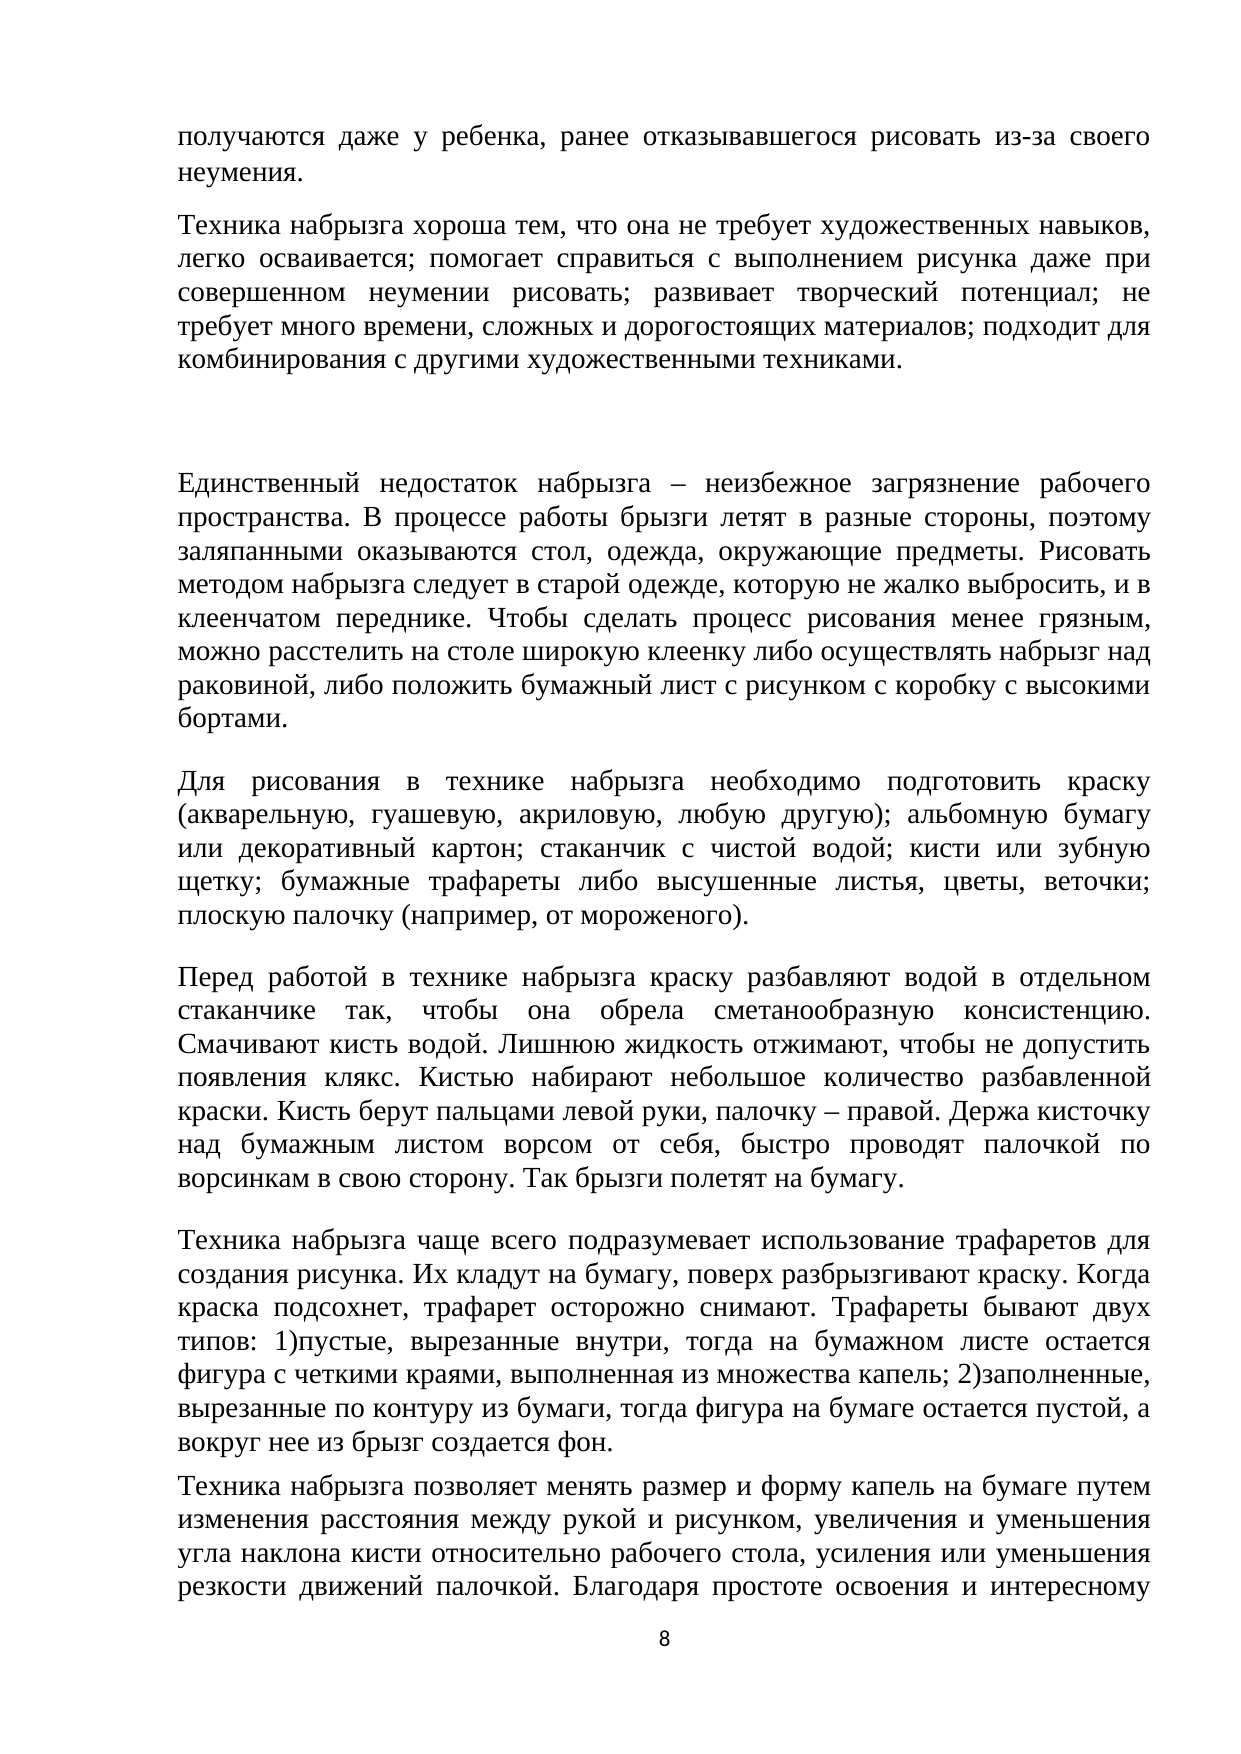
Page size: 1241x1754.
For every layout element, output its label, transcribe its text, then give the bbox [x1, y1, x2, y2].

text Для рисования в технике набрызга необходимо подготовить краску (акварельную, гуашевую, акриловую, любую другую); альбомную бумагу или декоративный картон; стаканчик с чистой водой; кисти или зубную щетку; бумажные трафареты либо высушенные листья, цветы, веточки; плоскую палочку (например, от мороженого). [177, 763, 1152, 930]
text Техника набрызга чаще всего подразумевает использование трафаретов для создания рисунка. Их кладут на бумагу, поверх разбрызгивают краску. Когда краска подсохнет, трафарет осторожно снимают. Трафареты бывают двух типов: 1)пустые, вырезанные внутри, тогда на бумажном листе остается фигура с четкими краями, выполненная из множества капель; 2)заполненные, вырезанные по контуру из бумаги, тогда фигура на бумаге остается пустой, а вокруг нее из брызг создается фон. [177, 1222, 1152, 1457]
text Техника набрызга хороша тем, что она не требует художественных навыков, легко осваивается; помогает справиться с выполнением рисунка даже при совершенном неумении рисовать; развивает творческий потенциал; не требует много времени, сложных и дорогостоящих материалов; подходит для комбинирования с другими художественными техниками. [177, 207, 1152, 375]
text У детей младшего возраста набрызг получается не с первого раза, приходится потренироваться. Но техника настолько оригинальная и увлекательная, что приносит ребенку удовольствие, вызывает интерес к творческой деятельности, пробуждает фантазию и желание экспериментировать. При обретении достаточных навыков красивые рисунки получаются даже у ребенка, ранее отказывавшегося рисовать из-за своего неумения. [177, 152, 1152, 188]
text Единственный недостаток набрызга – неизбежное загрязнение рабочего пространства. В процессе работы брызги летят в разные стороны, поэтому заляпанными оказываются стол, одежда, окружающие предметы. Рисовать методом набрызга следует в старой одежде, которую не жалко выбросить, и в клеенчатом переднике. Чтобы сделать процесс рисования менее грязным, можно расстелить на столе широкую клеенку либо осуществлять набрызг над раковиной, либо положить бумажный лист с рисунком с коробку с высокими бортами. [177, 466, 1152, 734]
text Перед работой в технике набрызга краску разбавляют водой в отдельном стаканчике так, чтобы она обрела сметанообразную консистенцию. Смачивают кисть водой. Лишнюю жидкость отжимают, чтобы не допустить появления клякс. Кистью набирают небольшое количество разбавленной краски. Кисть берут пальцами левой руки, палочку – правой. Держа кисточку над бумажным листом ворсом от себя, быстро проводят палочкой по ворсинкам в свою сторону. Так брызги полетят на бумагу. [177, 1026, 1152, 1194]
